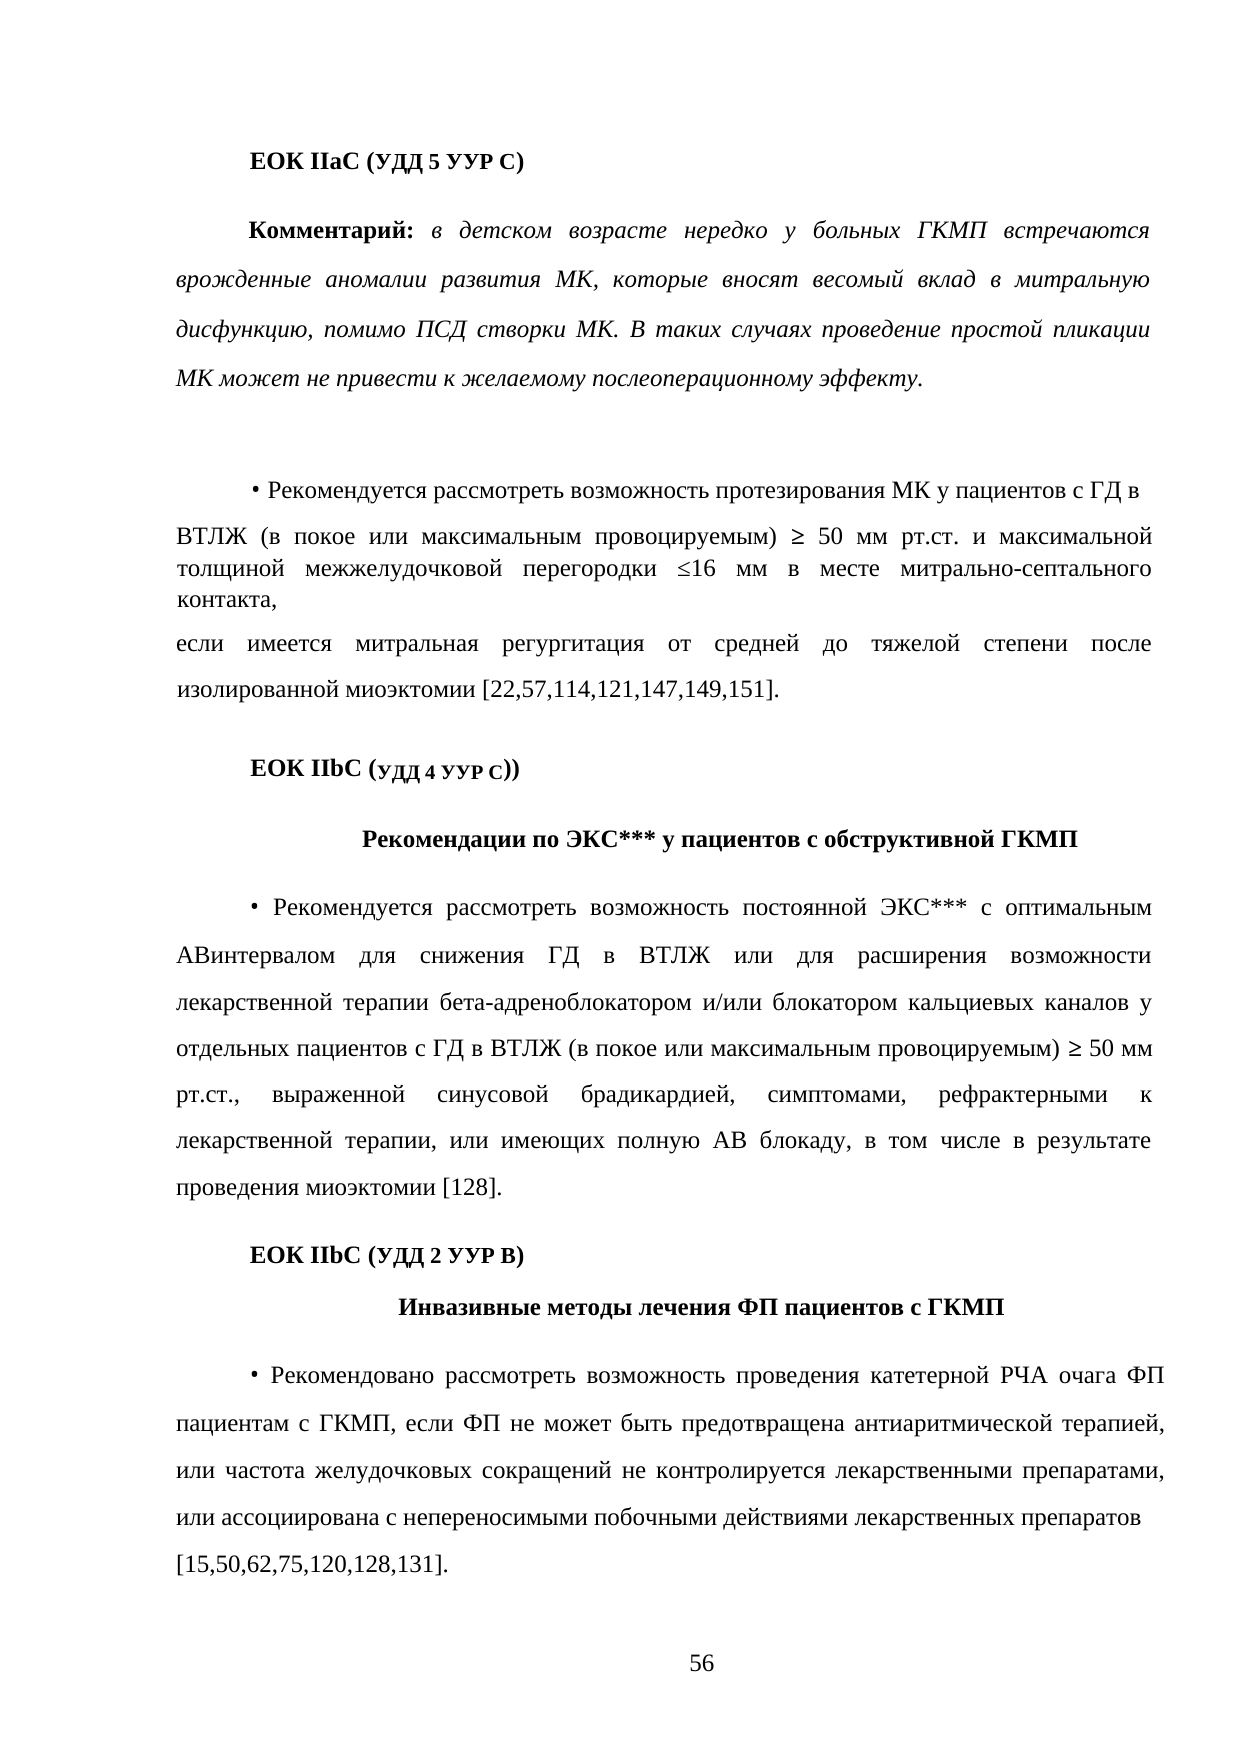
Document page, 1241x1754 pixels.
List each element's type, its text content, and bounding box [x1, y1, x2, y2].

text Комментарий: в детском возрасте нередко у больных ГКМП встречаются врожденные аномалии развития МК, которые вносят весомый вклад в митральную дисфункцию, помимо ПСД створки МК. В таких случаях проведение простой пликации МК может не привести к желаемому послеоперационному эффекту. [176, 215, 1153, 392]
subtitle ЕОК IIbС (УДД 4 УУР С)) [250, 743, 1167, 784]
subtitle ЕОК IIаС (УДД 5 УУР С) [249, 146, 538, 174]
subtitle Инвазивные методы лечения ФП пациентов с ГКМП [398, 1292, 1167, 1321]
text • Рекомендовано рассмотреть возможность проведения катетерной РЧА очага ФП пациентам с ГКМП, если ФП не может быть предотвращена антиаритмической терапией, или частота желудочковых сокращений не контролируется лекарственными препаратами, или ассоциирована с непереносимыми побочными действиями лекарственных препаратов [176, 1357, 1166, 1530]
text если имеется митральная регургитация от средней до тяжелой степени после изолированной миоэктомии [22,57,114,121,147,149,151]. [176, 628, 1153, 703]
text • Рекомендуется рассмотреть возможность протезирования МК у пациентов с ГД в [251, 472, 1153, 506]
text • Рекомендуется рассмотреть возможность постоянной ЭКС*** с оптимальным АВинтервалом для снижения ГД в ВТЛЖ или для расширения возможности лекарственной терапии бета-адреноблокатором и/или блокатором кальциевых каналов у отдельных пациентов с ГД в ВТЛЖ (в покое или максимальным провоцируемым) ≥ 50 мм рт.ст., выраженной синусовой брадикардией, симптомами, рефрактерными к лекарственной терапии, или имеющих полную АВ блокаду, в том числе в результате проведения миоэктомии [128]. [176, 889, 1153, 1201]
text ВТЛЖ (в покое или максимальным провоцируемым) ≥ 50 мм рт.ст. и максимальной толщиной межжелудочковой перегородки ≤16 мм в месте митрально-септального контакта, [176, 521, 1153, 613]
subtitle ЕОК IIbС (УДД 2 УУР B) [249, 1241, 538, 1269]
text [15,50,62,75,120,128,131]. [176, 1549, 1153, 1577]
subtitle Рекомендации по ЭКС*** у пациентов с обструктивной ГКМП [362, 824, 1167, 853]
